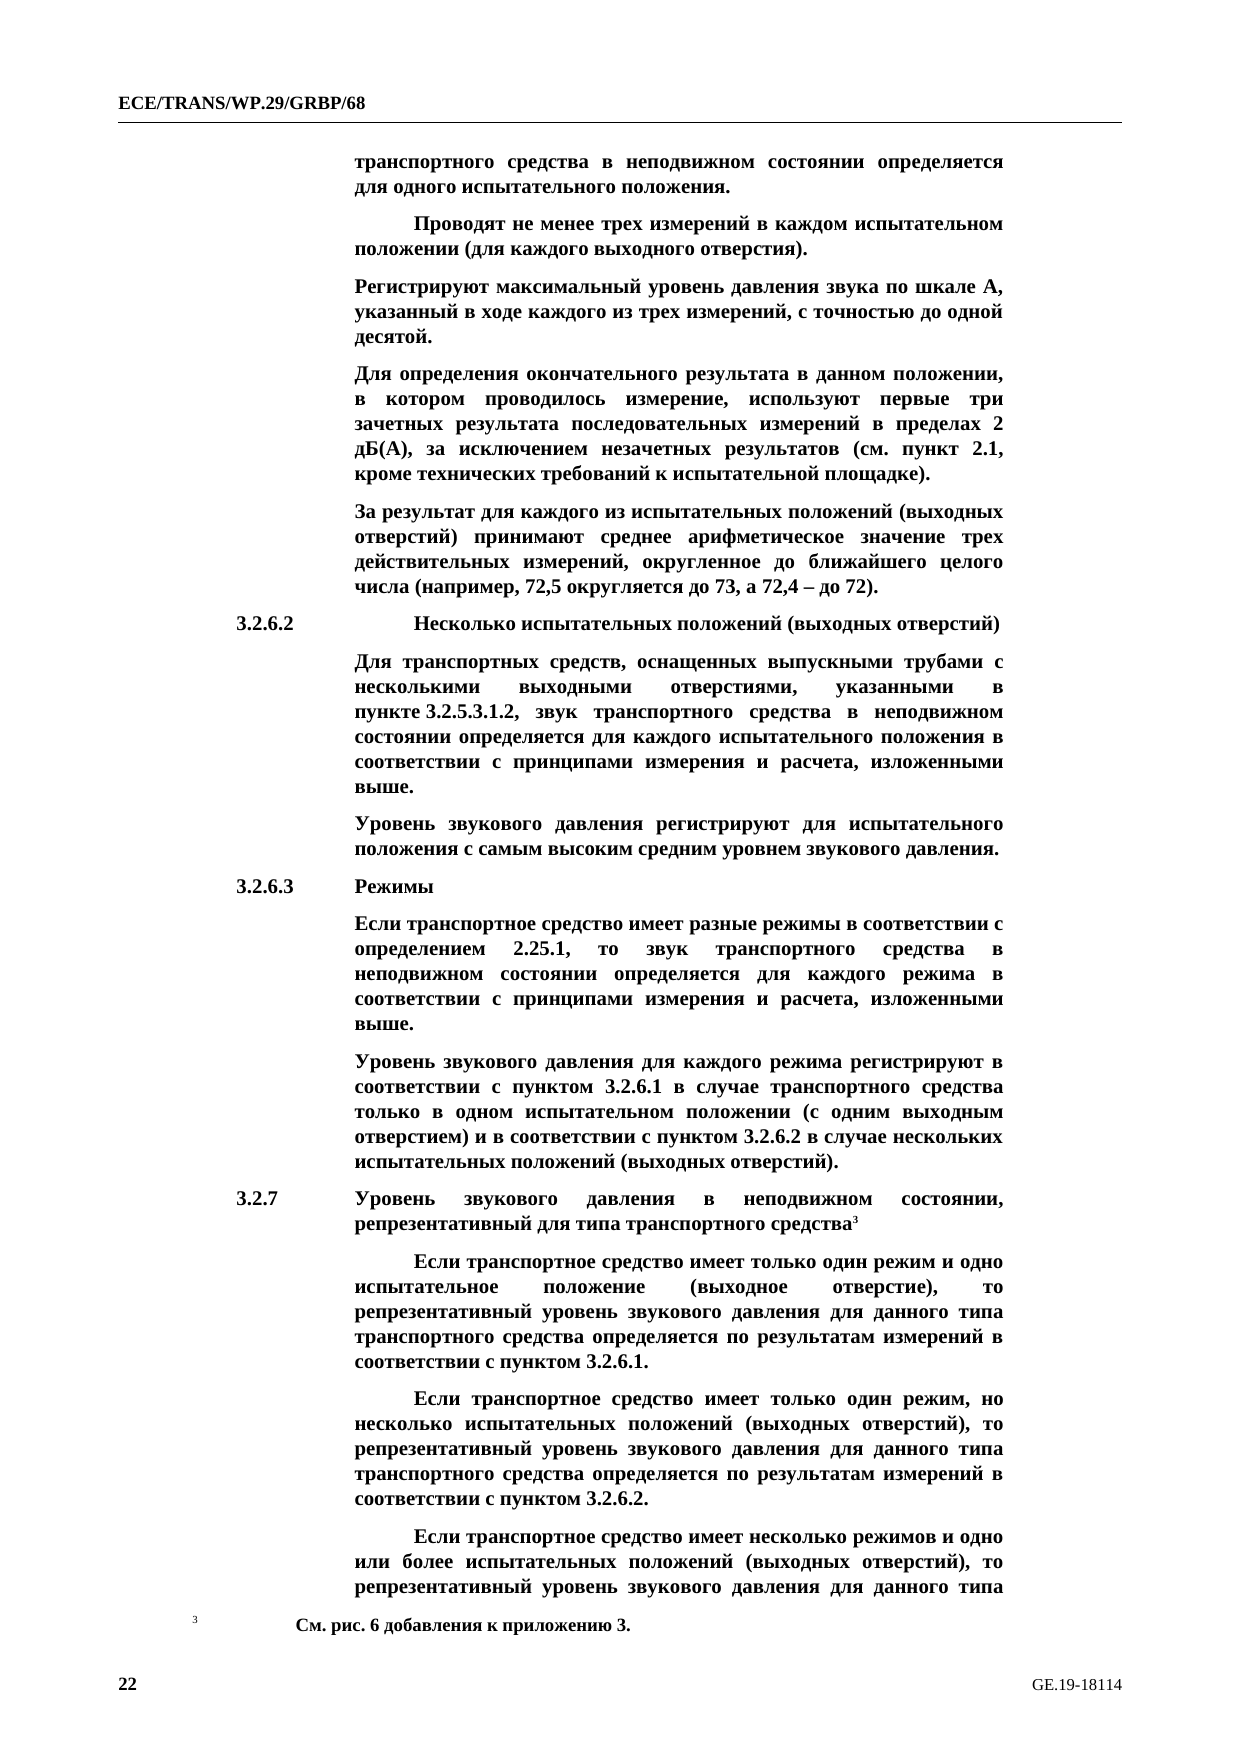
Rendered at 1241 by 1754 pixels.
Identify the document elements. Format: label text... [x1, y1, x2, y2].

text Если транспортное средство имеет только один режим и одно испытательное положение (выходное отверстие), то репрезентативный уровень звукового давления для данного типа транспортного средства определяется по результатам измерений в соответствии с пунктом 3.2.6.1. [354, 1248, 1004, 1373]
text Для транспортных средств, оснащенных выпускными трубами с несколькими выходными отверстиями, указанными в пункте 3.2.5.3.1.2, звук транспортного средства в неподвижном состоянии определяется для каждого испытательного положения в соответствии с принципами измерения и расчета, изложенными выше. [236, 648, 1004, 798]
text 3.2.7 Уровень звукового давления в неподвижном состоянии, репрезентативный для типа транспортного средства [236, 1185, 1004, 1235]
text Проводят не менее трех измерений в каждом испытательном положении (для каждого выходного отверстия). [236, 210, 1004, 260]
text Для определения окончательного результата в данном положении, в котором проводилось измерение, используют первые три зачетных результата последовательных измерений в пределах 2 дБ(А), за исключением незачетных результатов (см. пункт 2.1, кроме технических требований к испытательной площадке). [236, 360, 1004, 485]
text Уровень звукового давления для каждого режима регистрируют в соответствии с пунктом 3.2.6.1 в случае транспортного средства только в одном испытательном положении (с одним выходным отверстием) и в соответствии с пунктом 3.2.6.2 в случае нескольких испытательных положений (выходных отверстий). [236, 1048, 1004, 1173]
text Если транспортное средство имеет только один режим, но несколько испытательных положений (выходных отверстий), то репрезентативный уровень звукового давления для данного типа транспортного средства определяется по результатам измерений в соответствии с пунктом 3.2.6.2. [354, 1385, 1004, 1510]
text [354, 1523, 1004, 1598]
text 3.2.6.3 Режимы [236, 873, 1004, 898]
text За результат для каждого из испытательных положений (выходных отверстий) принимают среднее арифметическое значение трех действительных измерений, округленное до ближайшего целого числа (например, 72,5 округляется до 73, а 72,4 – до 72). [236, 498, 1004, 598]
text Регистрируют максимальный уровень давления звука по шкале А, указанный в ходе каждого из трех измерений, с точностью до одной десятой. [236, 273, 1004, 348]
text Если транспортное средство имеет разные режимы в соответствии с определением 2.25.1, то звук транспортного средства в неподвижном состоянии определяется для каждого режима в соответствии с принципами измерения и расчета, изложенными выше. [236, 910, 1004, 1035]
text Уровень звукового давления регистрируют для испытательного положения с самым высоким средним уровнем звукового давления. [236, 810, 1004, 860]
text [236, 148, 1004, 198]
text 3.2.6.2 Несколько испытательных положений (выходных отверстий) [236, 610, 1004, 635]
